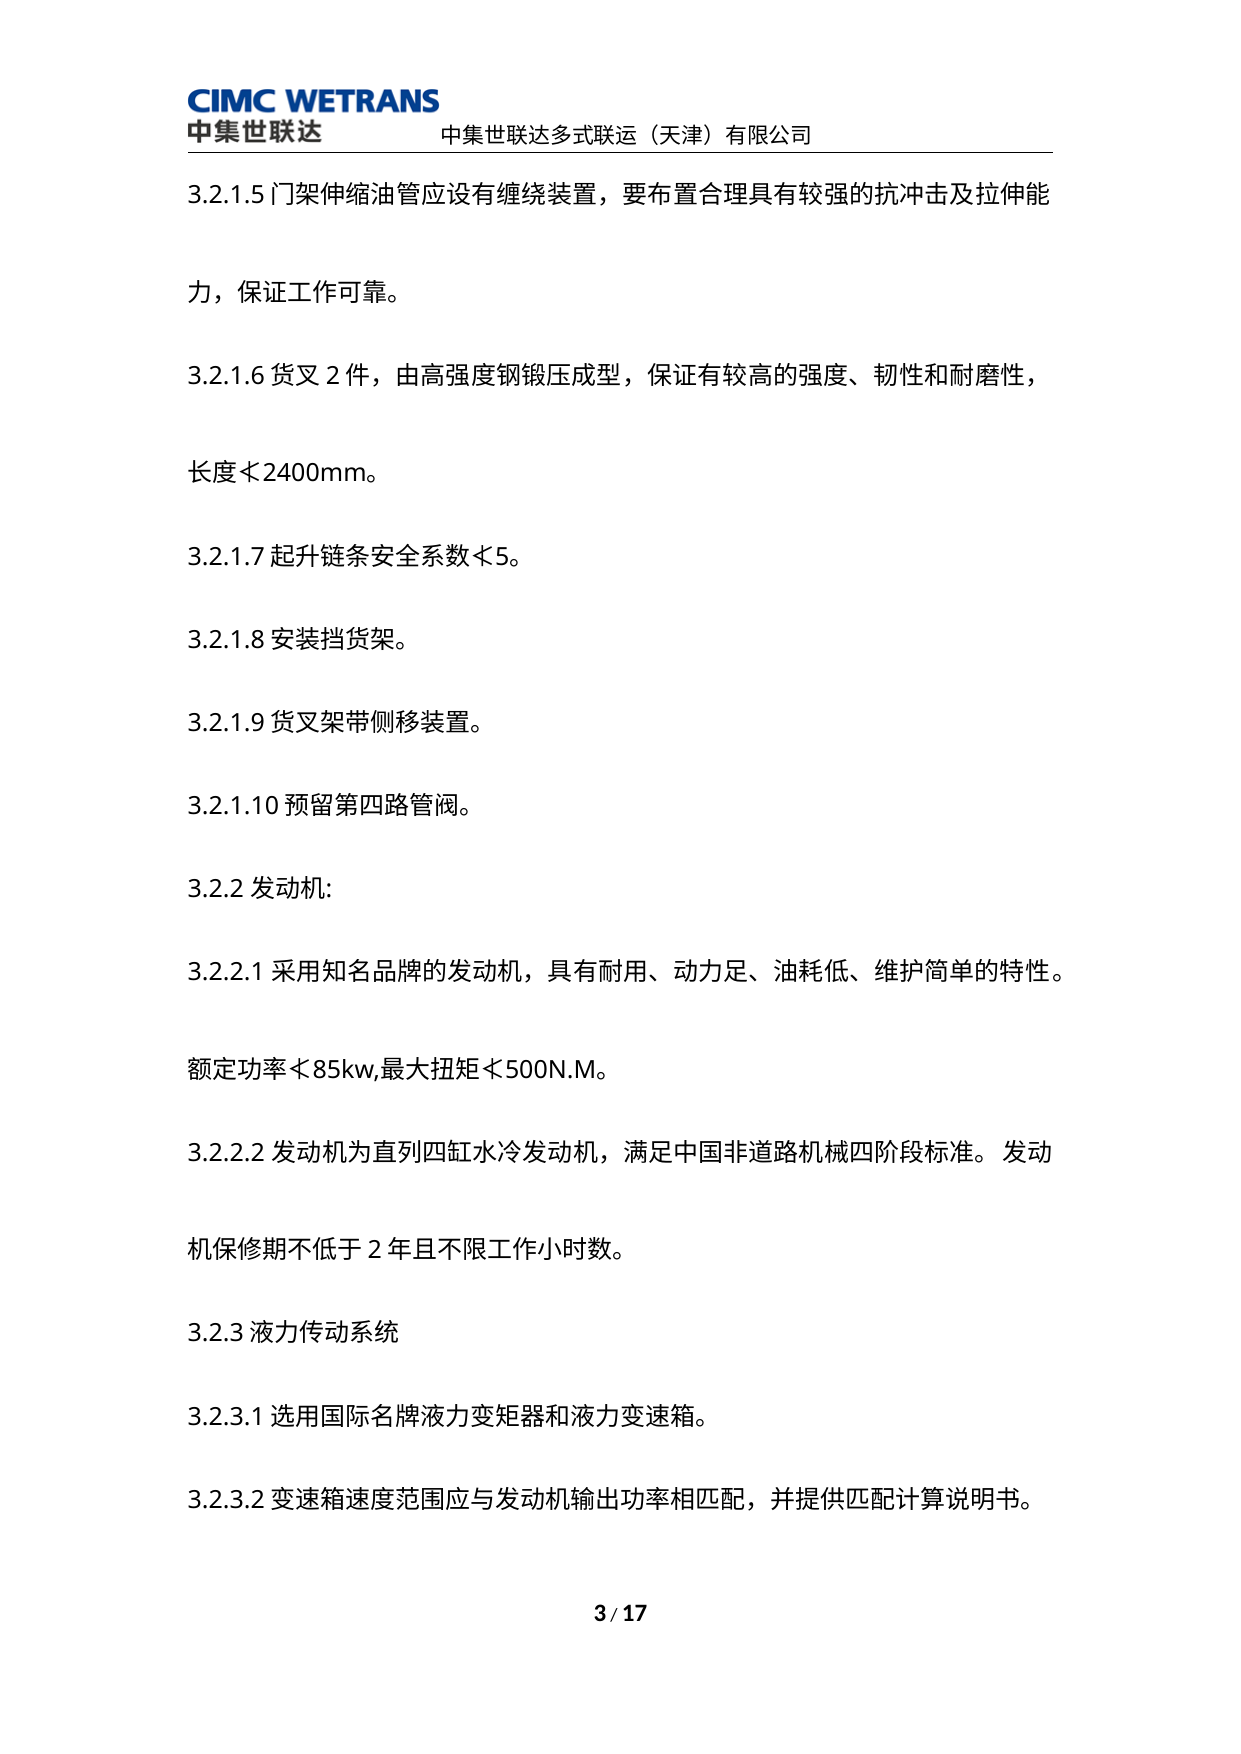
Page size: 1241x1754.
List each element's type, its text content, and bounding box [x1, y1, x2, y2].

text 3.2.3.1选用国际名牌液力变矩器和液力变速箱。 [187, 1382, 1053, 1447]
text 3.2.1.8安装挡货架。 [187, 605, 1053, 670]
text 3.2.2.2 发动机为直列四缸水冷发动机，满足中国非道路机械四阶段标准。发动机保修期不低于2年且不限工作小时数。 [187, 1118, 1053, 1280]
text 3.2.1.6货叉2件，由高强度钢锻压成型，保证有较高的强度、韧性和耐磨性，长度≮2400mm。 [187, 341, 1053, 503]
text 3.2.3.2变速箱速度范围应与发动机输出功率相匹配，并提供匹配计算说明书。 [187, 1465, 1053, 1530]
text 3.2.2 发动机: [187, 854, 1053, 919]
text 3.2.2.1 采用知名品牌的发动机，具有耐用、动力足、油耗低、维护简单的特性。额定功率≮85kw,最大扭矩≮500N.M。 [187, 937, 1053, 1100]
text 3.2.1.7起升链条安全系数≮5。 [187, 522, 1053, 587]
text 3.2.1.5门架伸缩油管应设有缠绕装置，要布置合理具有较强的抗冲击及拉伸能力，保证工作可靠。 [187, 160, 1053, 323]
text 3.2.1.10预留第四路管阀。 [187, 771, 1053, 836]
text 3.2.3液力传动系统 [187, 1298, 1053, 1363]
picture [187, 88, 441, 144]
text 3.2.1.9货叉架带侧移装置。 [187, 688, 1053, 753]
